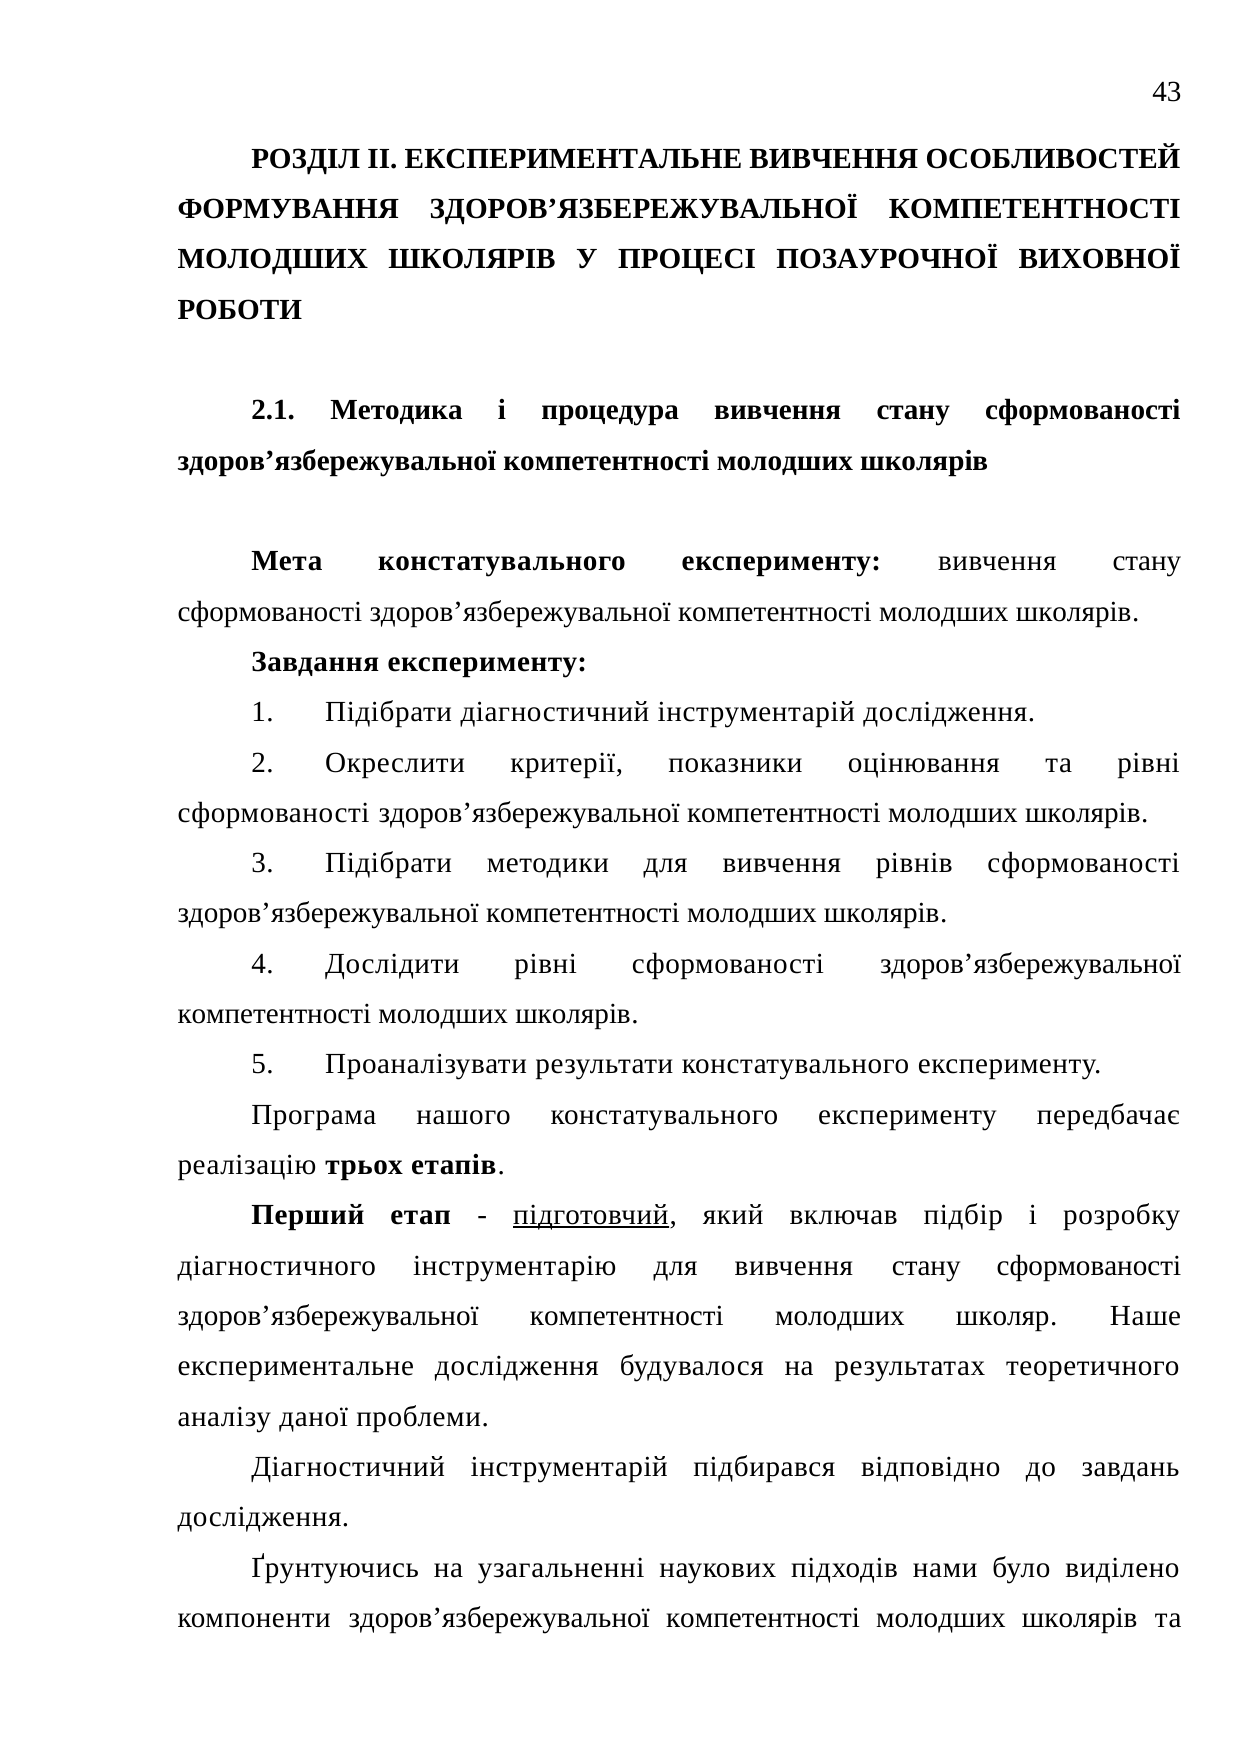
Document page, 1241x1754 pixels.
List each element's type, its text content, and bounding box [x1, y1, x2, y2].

text Перший етап - підготовчий, який включав підбір і розробку діагностичного інструментарію для вивчення стану сформованості здоров’язбережувальної компетентності молодших школяр. Наше експериментальне дослідження будувалося на результатах теоретичного аналізу даної проблеми. [177, 1197, 1181, 1432]
text Завдання експерименту: [177, 644, 1181, 678]
text 5. Проаналізувати результати констатувального експерименту. [177, 1047, 1181, 1080]
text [177, 1550, 1181, 1633]
text 4. Дослідити рівні сформованості здоров’язбережувальної компетентності молодших школярів. [177, 946, 1181, 1030]
text Діагностичний інструментарій підбирався відповідно до завдань дослідження. [177, 1449, 1181, 1533]
text 3. Підібрати методики для вивчення рівнів сформованості здоров’язбережувальної компетентності молодших школярів. [177, 845, 1181, 929]
text 2. Окреслити критерії, показники оцінювання та рівні сформованості здоров’язбережувальної компетентності молодших школярів. [177, 745, 1181, 828]
text РОЗДІЛ ІІ. ЕКСПЕРИМЕНТАЛЬНЕ ВИВЧЕННЯ ОСОБЛИВОСТЕЙ ФОРМУВАННЯ ЗДОРОВ’ЯЗБЕРЕЖУВАЛЬНОЇ КОМПЕТЕНТНОСТІ МОЛОДШИХ ШКОЛЯРІВ У ПРОЦЕСІ ПОЗАУРОЧНОЇ ВИХОВНОЇ РОБОТИ [177, 141, 1181, 325]
text 2.1. Методика і процедура вивчення стану сформованості здоров’язбережувальної компетентності молодших школярів [177, 392, 1181, 476]
text 1. Підібрати діагностичний інструментарій дослідження. [177, 694, 1181, 728]
text Програма нашого констатувального експерименту передбачає реалізацію трьох етапів. [177, 1097, 1181, 1181]
text Мета констатувального експерименту: вивчення стану сформованості здоров’язбережувальної компетентності молодших школярів. [177, 543, 1181, 627]
